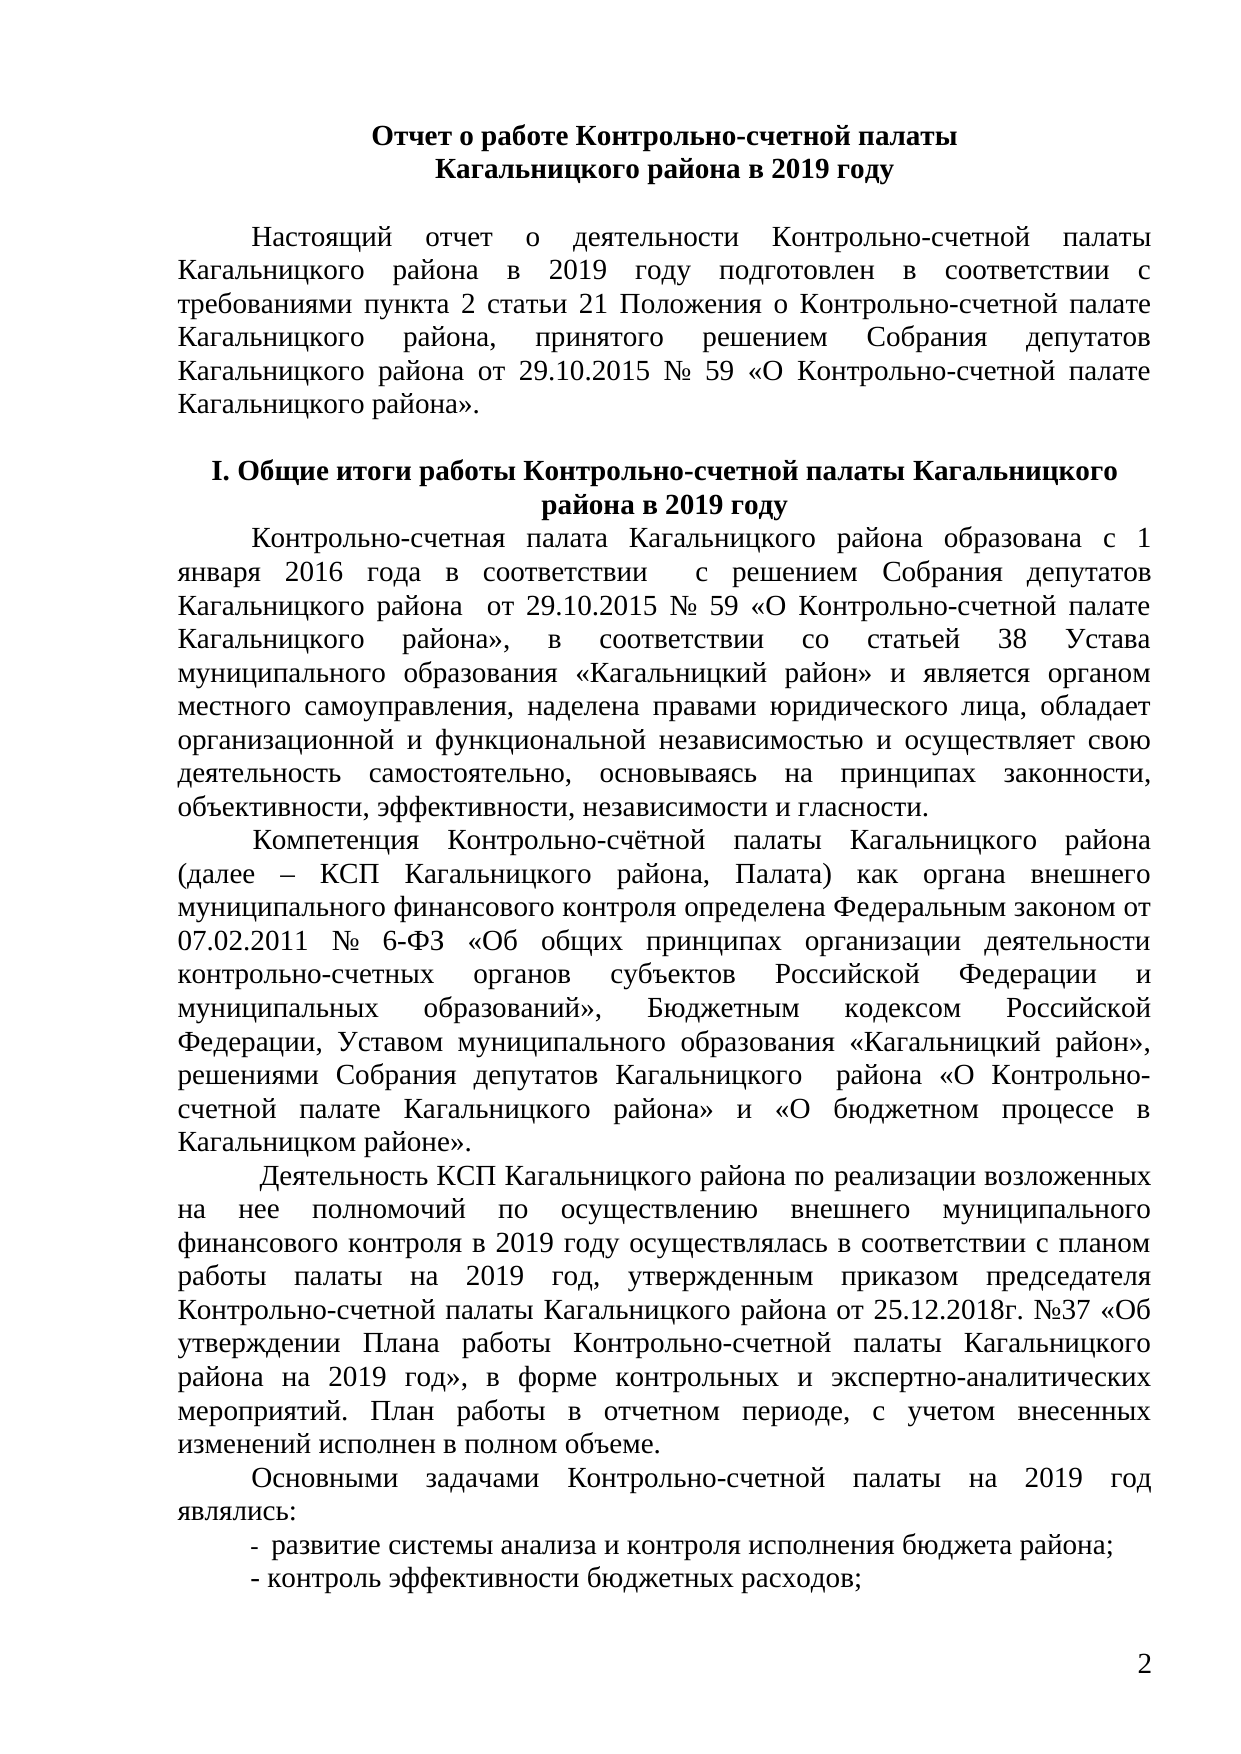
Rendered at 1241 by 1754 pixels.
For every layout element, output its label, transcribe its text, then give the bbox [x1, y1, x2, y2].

text I. Общие итоги работы Контрольно-счетной палаты Кагальницкого района в 2019 году [177, 453, 1152, 521]
text Основными задачами Контрольно-счетной палаты на 2019 год являлись: [177, 1460, 1152, 1527]
text Отчет о работе Контрольно-счетной палаты [177, 118, 1152, 152]
text Настоящий отчет о деятельности Контрольно-счетной палаты Кагальницкого района в 2019 году подготовлен в соответствии с требованиями пункта 2 статьи 21 Положения о Контрольно-счетной палате Кагальницкого района, принятого решением Собрания депутатов Кагальницкого района от 29.10.2015 № 59 «О Контрольно-счетной палате Кагальницкого района». [177, 219, 1152, 420]
text - контроль эффективности бюджетных расходов; [250, 1562, 1149, 1593]
text Деятельность КСП Кагальницкого района по реализации возложенных на нее полномочий по осуществлению внешнего муниципального финансового контроля в 2019 году осуществлялась в соответствии с планом работы палаты на 2019 год, утвержденным приказом председателя Контрольно-счетной палаты Кагальницкого района от 25.12.2018г. №37 «Об утверждении Плана работы Контрольно-счетной палаты Кагальницкого района на 2019 год», в форме контрольных и экспертно-аналитических мероприятий. План работы в отчетном периоде, с учетом внесенных изменений исполнен в полном объеме. [177, 1158, 1152, 1460]
text Контрольно-счетная палата Кагальницкого района образована с 1 января 2016 года в соответствии с решением Собрания депутатов Кагальницкого района от 29.10.2015 № 59 «О Контрольно-счетной палате Кагальницкого района», в соответствии со статьей 38 Устава муниципального образования «Кагальницкий район» и является органом местного самоуправления, наделена правами юридического лица, обладает организационной и функциональной независимостью и осуществляет свою деятельность самостоятельно, основываясь на принципах законности, объективности, эффективности, независимости и гласности. [177, 521, 1152, 822]
text Кагальницкого района в 2019 году [177, 152, 1152, 185]
list развитие системы анализа и контроля исполнения бюджета района; [250, 1527, 1152, 1560]
text Компетенция Контрольно-счётной палаты Кагальницкого района (далее – КСП Кагальницкого района, Палата) как органа внешнего муниципального финансового контроля определена Федеральным законом от 07.02.2011 № 6-ФЗ «Об общих принципах организации деятельности контрольно-счетных органов субъектов Российской Федерации и муниципальных образований», Бюджетным кодексом Российской Федерации, Уставом муниципального образования «Кагальницкий район», решениями Собрания депутатов Кагальницкого района «О Контрольно-счетной палате Кагальницкого района» и «О бюджетном процессе в Кагальницком районе». [177, 822, 1152, 1158]
